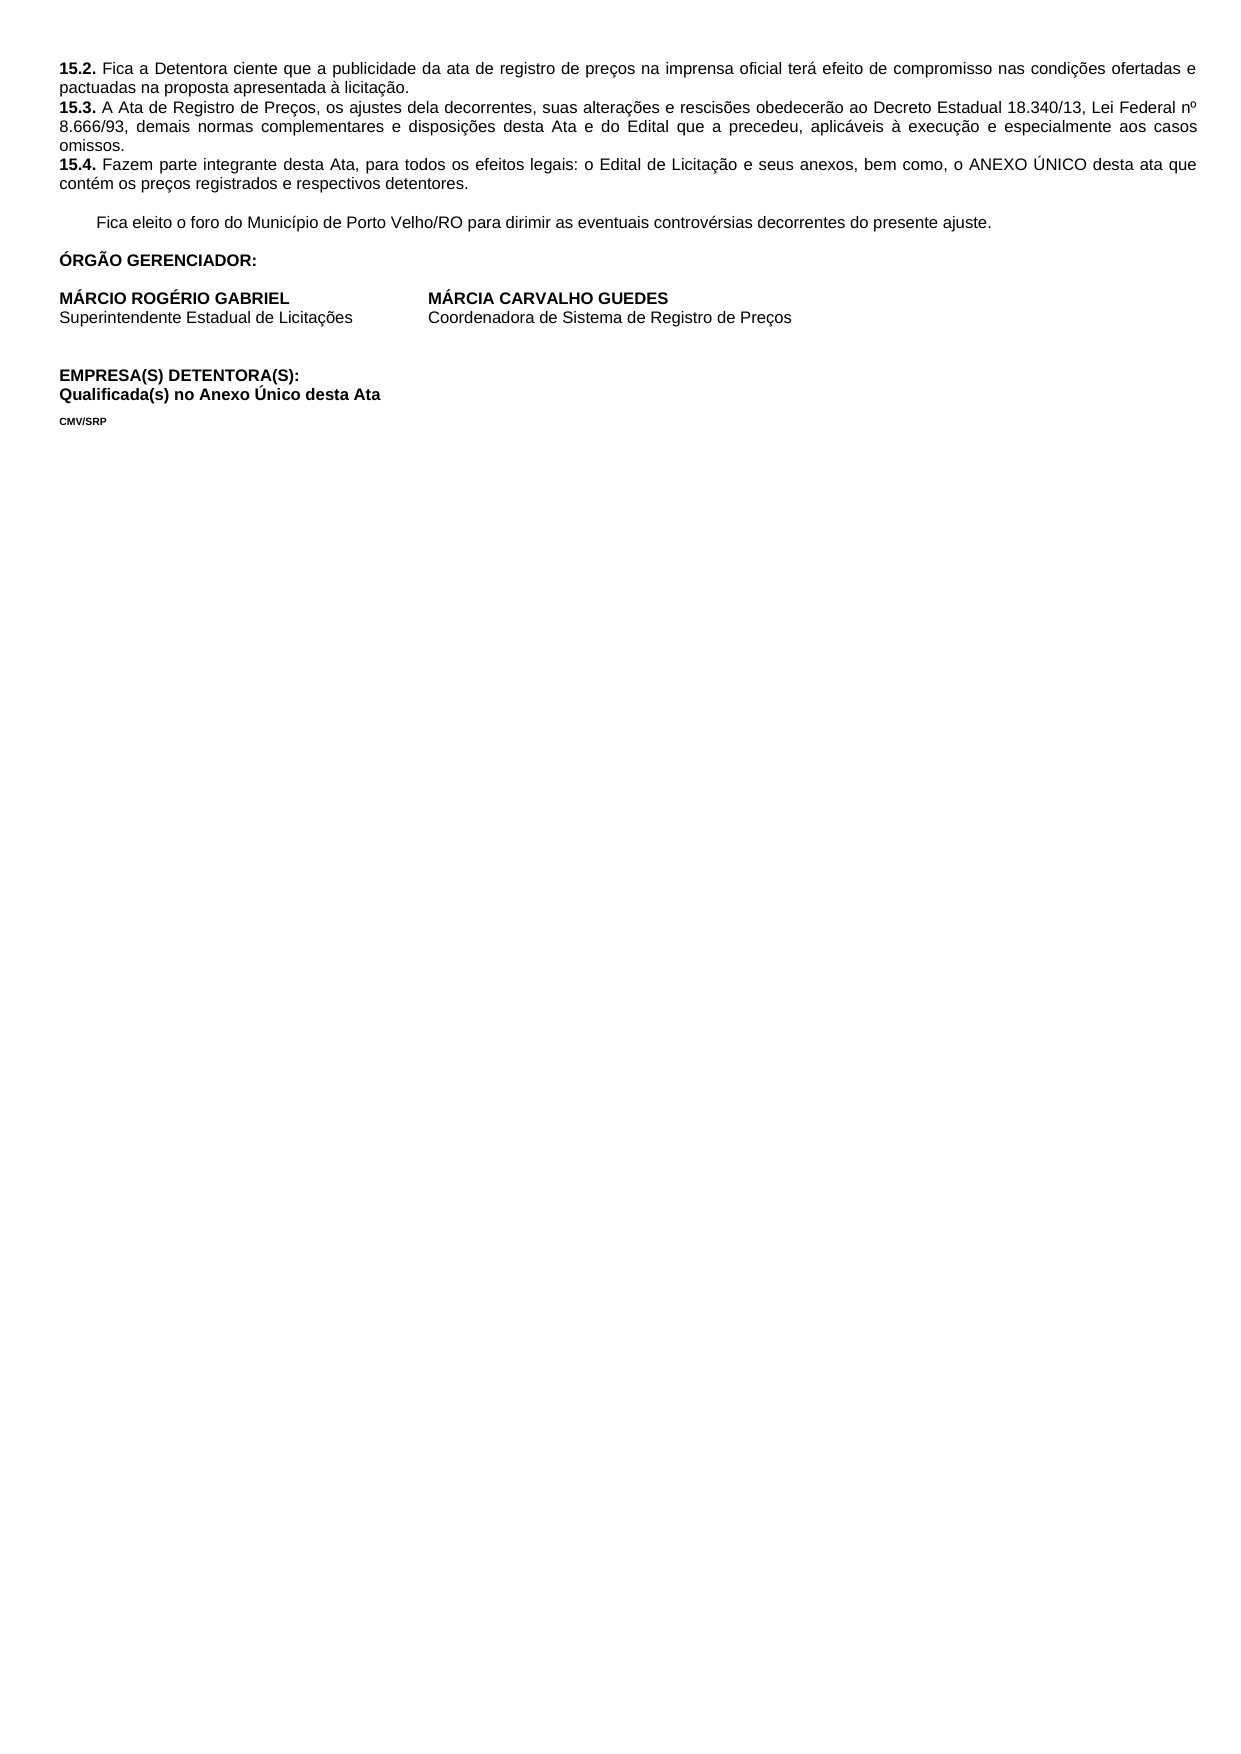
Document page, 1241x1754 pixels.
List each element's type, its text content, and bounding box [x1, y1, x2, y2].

text Superintendente Estadual de Licitações Coordenadora de Sistema de Registro de Preços [59, 308, 1194, 327]
text 15.2. Fica a Detentora ciente que a publicidade da ata de registro de preços na imprensa oficial terá efeito de compromisso nas condições ofertadas e pactuadas na proposta apresentada à licitação. [59, 59, 1199, 97]
text EMPRESA(S) DETENTORA(S): [59, 366, 1194, 385]
text MÁRCIO ROGÉRIO GABRIEL MÁRCIA CARVALHO GUEDES [59, 289, 1194, 308]
text Qualificada(s) no Anexo Único desta Ata [59, 385, 1194, 404]
text 15.4. Fazem parte integrante desta Ata, para todos os efeitos legais: o Edital de Licitação e seus anexos, bem como, o ANEXO ÚNICO desta ata que contém os preços registrados e respectivos detentores. [59, 155, 1199, 193]
text Fica eleito o foro do Município de Porto Velho/RO para dirimir as eventuais controvérsias decorrentes do presente ajuste. [59, 212, 1199, 232]
text 15.3. A Ata de Registro de Preços, os ajustes dela decorrentes, suas alterações e rescisões obedecerão ao Decreto Estadual 18.340/13, Lei Federal nº 8.666/93, demais normas complementares e disposições desta Ata e do Edital que a precedeu, aplicáveis à execução e especialmente aos casos omissos. [59, 97, 1199, 155]
text ÓRGÃO GERENCIADOR: [59, 251, 1194, 270]
